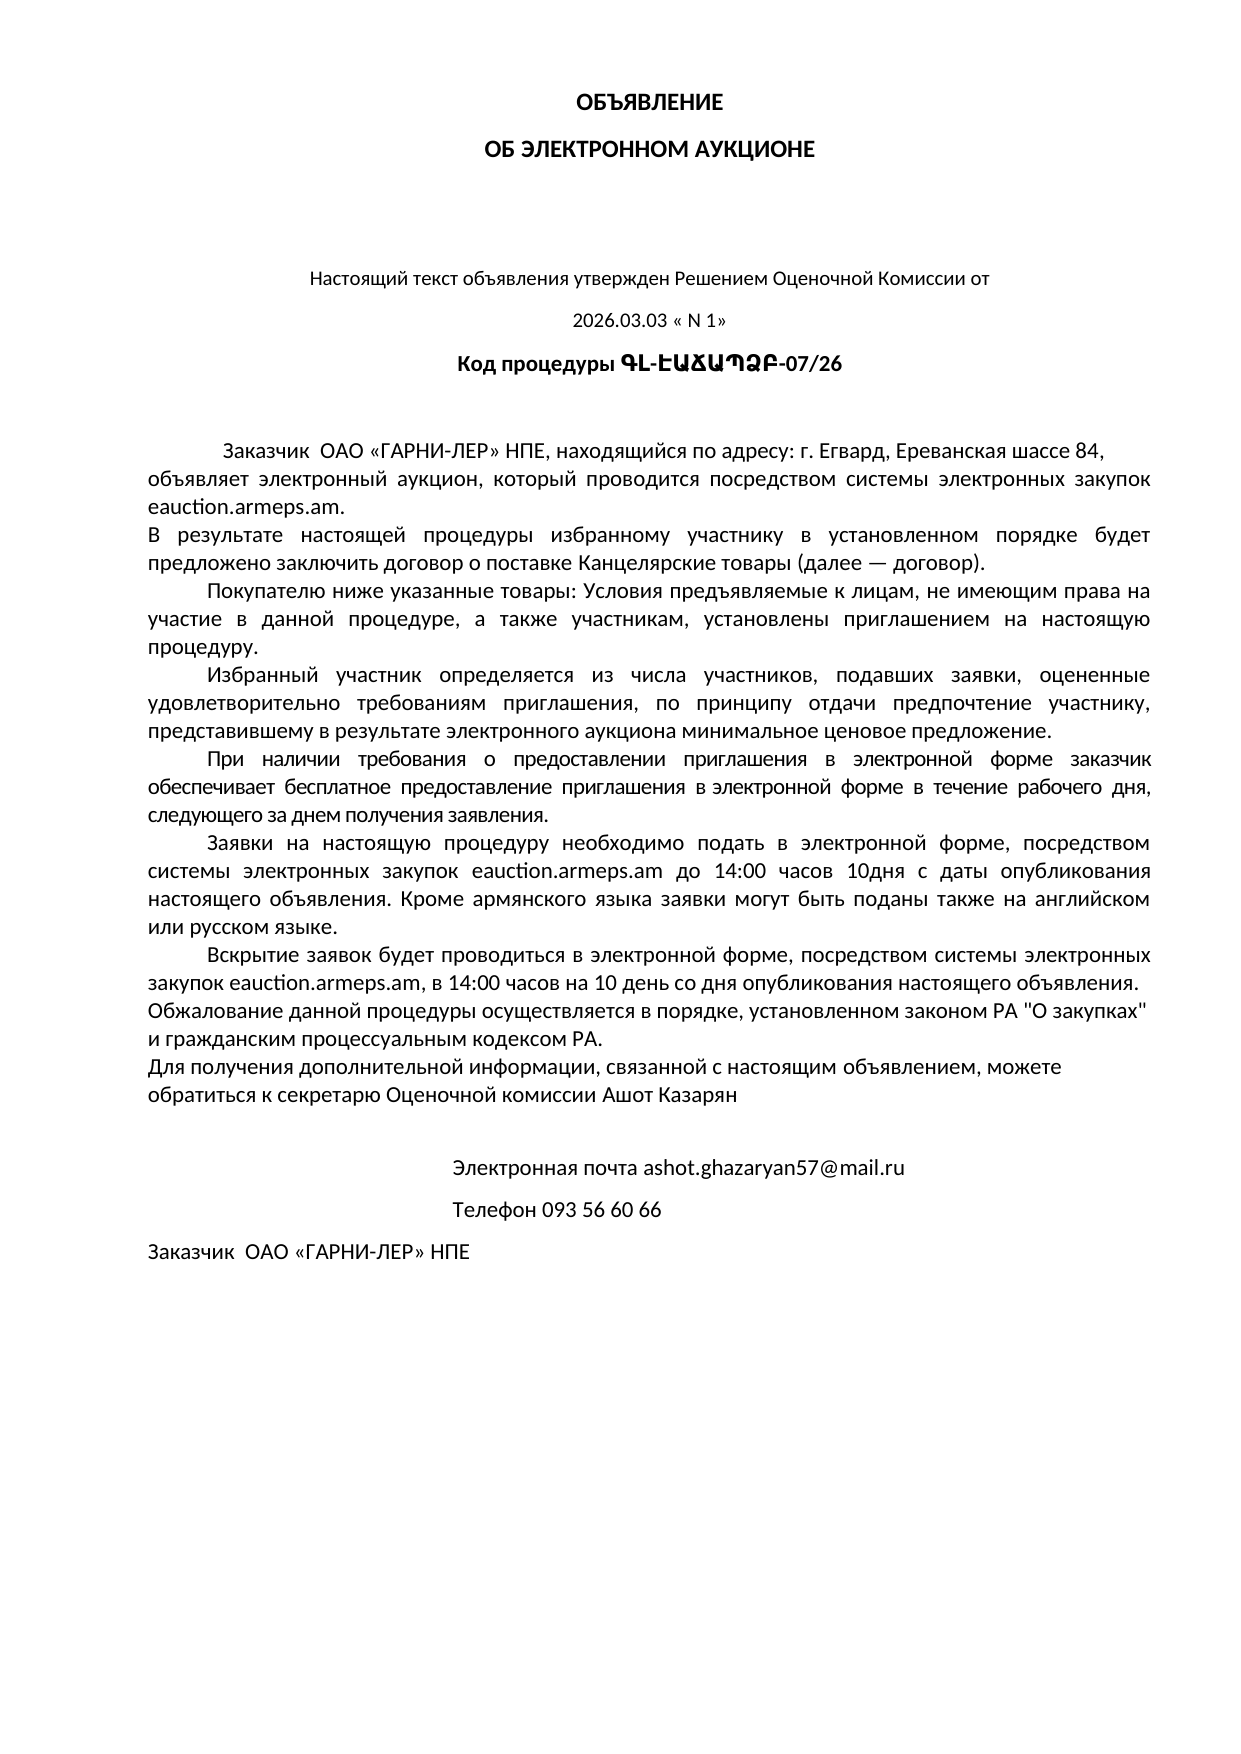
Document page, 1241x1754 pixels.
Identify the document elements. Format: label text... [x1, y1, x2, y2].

text Код процедуры ԳԼ-ԷԱՃԱՊՁԲ-07/26 [148, 349, 1152, 377]
text Заказчик ОАО «ГАРНИ-ЛЕР» НПЕ [148, 1237, 1152, 1265]
text ОБ ЭЛЕКТРОННОМ АУКЦИОНЕ [148, 134, 1152, 164]
text Настоящий текст объявления утвержден Решением Оценочной Комиссии от [148, 265, 1152, 290]
text объявляет электронный аукцион, который проводится посредством системы электронных закупок eauction.armeps.am. [148, 464, 1152, 520]
text Для получения дополнительной информации, связанной с настоящим объявлением, можете обратиться к секретарю Оценочной комиссии Ашот Казарян [148, 1052, 1152, 1108]
text Телефон 093 56 60 66 [148, 1195, 1152, 1223]
text Заказчик ОАО «ГАРНИ-ЛЕР» НПЕ, находящийся по адресу: г. Егвард, Ереванская шассе 84, [148, 436, 1152, 464]
text ОБЪЯВЛЕНИЕ [148, 86, 1152, 117]
text В результате настоящей процедуры избранному участнику в установленном порядке будет предложено заключить договор о поставке Канцелярские товары (далее — договор). [148, 520, 1152, 576]
text При наличии требования о предоставлении приглашения в электронной форме заказчик обеспечивает бесплатное предоставление приглашения в электронной форме в течение рабочего дня, следующего за днем получения заявления. [148, 744, 1152, 828]
text Заявки на настоящую процедуру необходимо подать в электронной форме, посредством системы электронных закупок eauction.armeps.am до 14:00 часов 10дня с даты опубликования настоящего объявления. Кроме армянского языка заявки могут быть поданы также на английском или русском языке. [148, 828, 1152, 940]
text Обжалование данной процедуры осуществляется в порядке, установленном законом РА "О закупках" и гражданским процессуальным кодексом РА. [148, 996, 1152, 1052]
text Вскрытие заявок будет проводиться в электронной форме, посредством системы электронных закупок eauction.armeps.am, в 14:00 часов на 10 день со дня опубликования настоящего объявления. [148, 940, 1152, 996]
text Избранный участник определяется из числа участников, подавших заявки, оцененные удовлетворительно требованиям приглашения, по принципу отдачи предпочтение участнику, представившему в результате электронного аукциона минимальное ценовое предложение. [148, 660, 1152, 744]
text Покупателю ниже указанные товары: Условия предъявляемые к лицам, не имеющим права на участие в данной процедуре, а также участникам, установлены приглашением на настоящую процедуру. [148, 576, 1152, 660]
text Электронная почта ashot.ghazaryan57@mail.ru [148, 1153, 1152, 1181]
text 2026.03.03 « N 1» [148, 307, 1152, 332]
